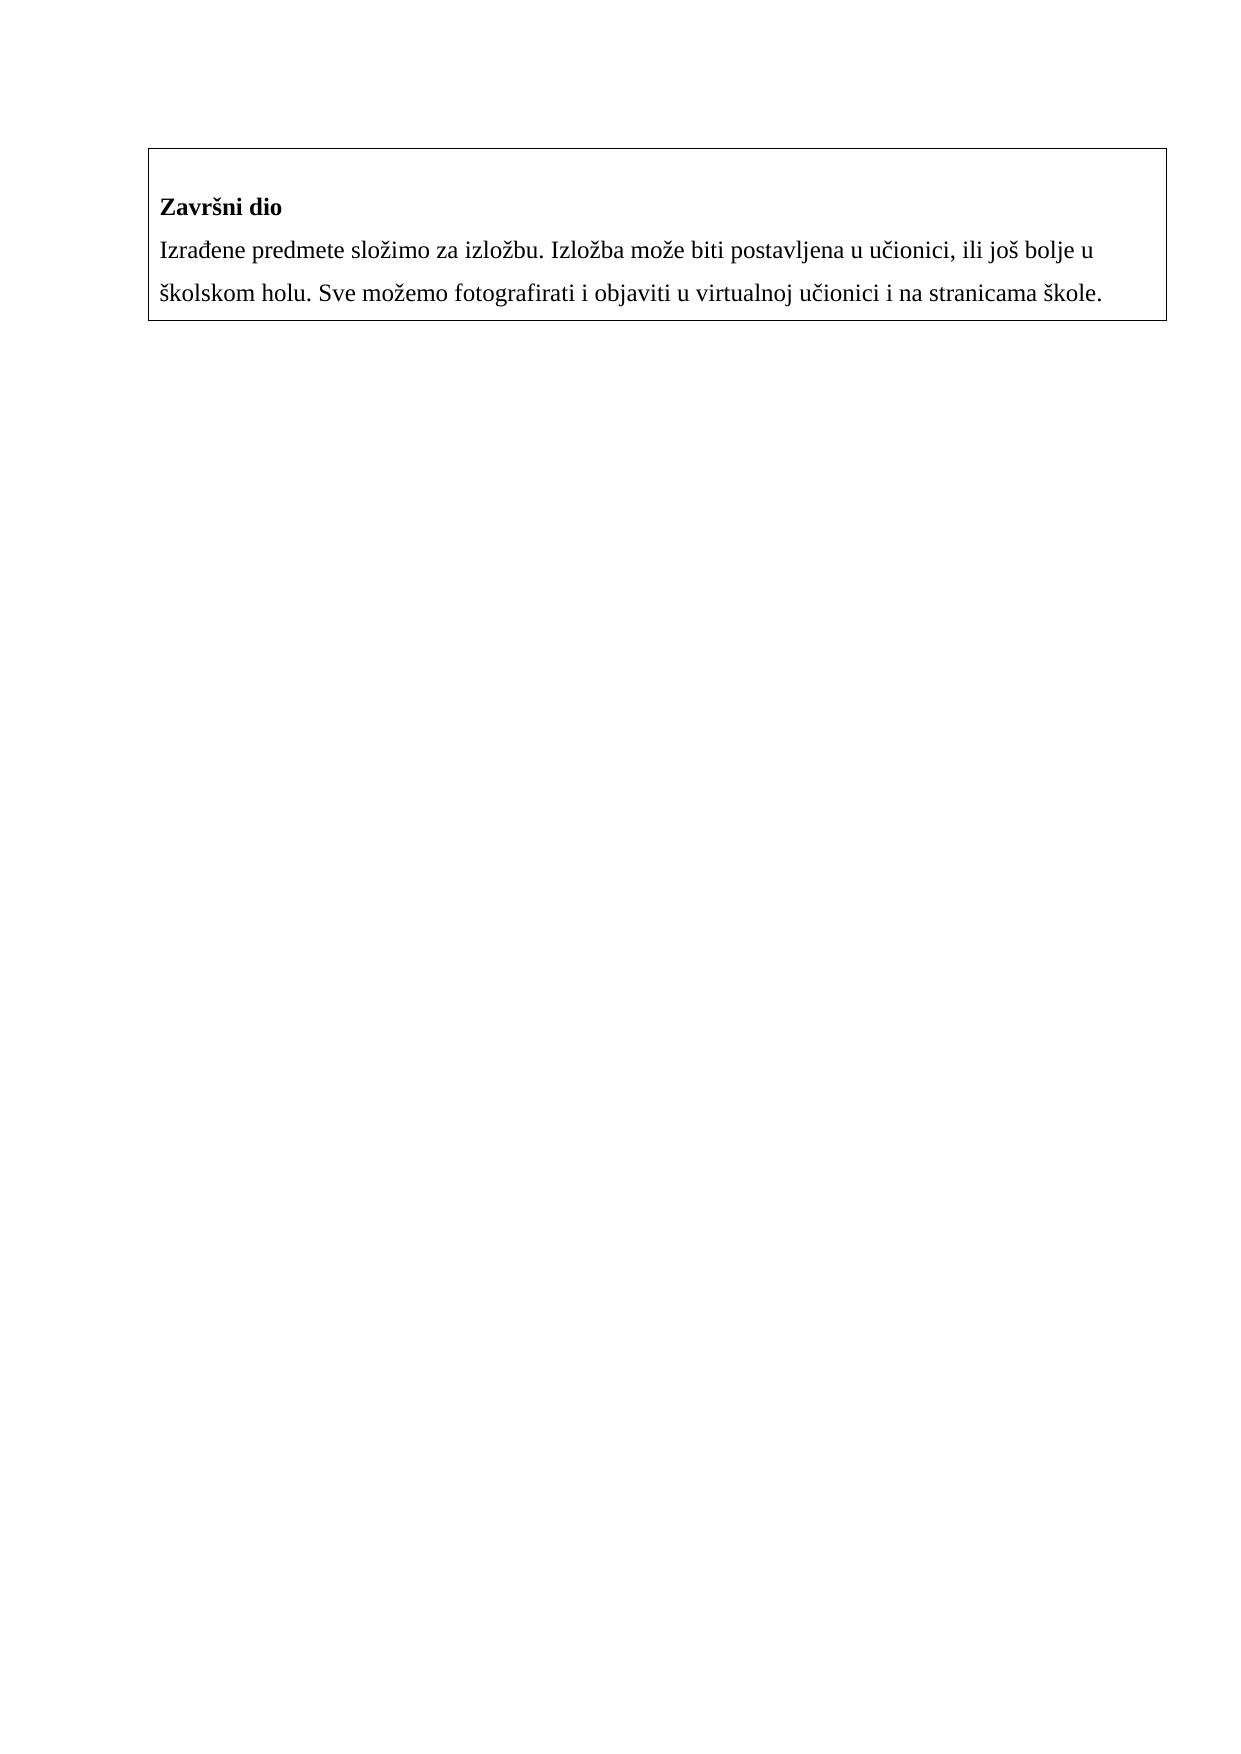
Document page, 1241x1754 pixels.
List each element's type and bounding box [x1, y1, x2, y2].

table_cell [149, 149, 1166, 320]
